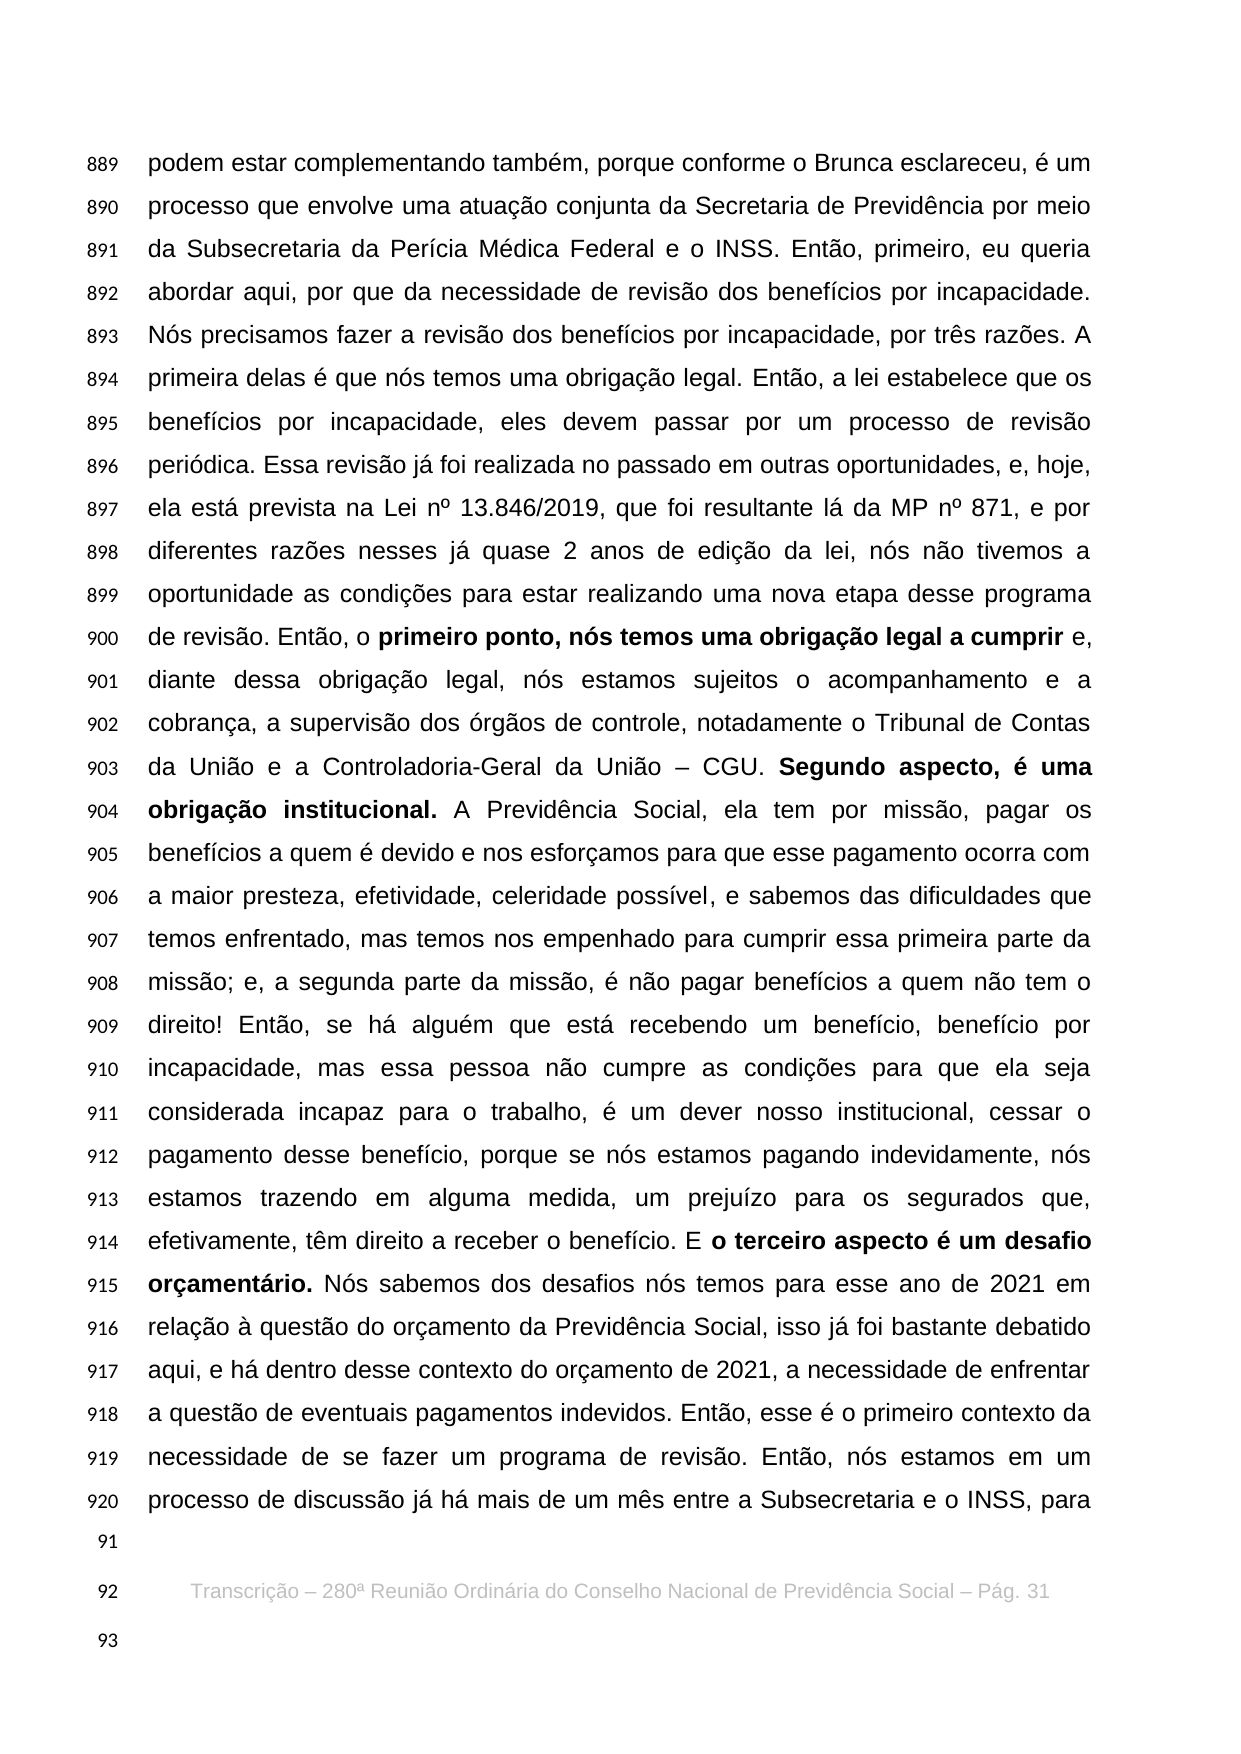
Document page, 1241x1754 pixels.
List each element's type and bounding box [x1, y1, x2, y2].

text [148, 148, 1092, 1513]
